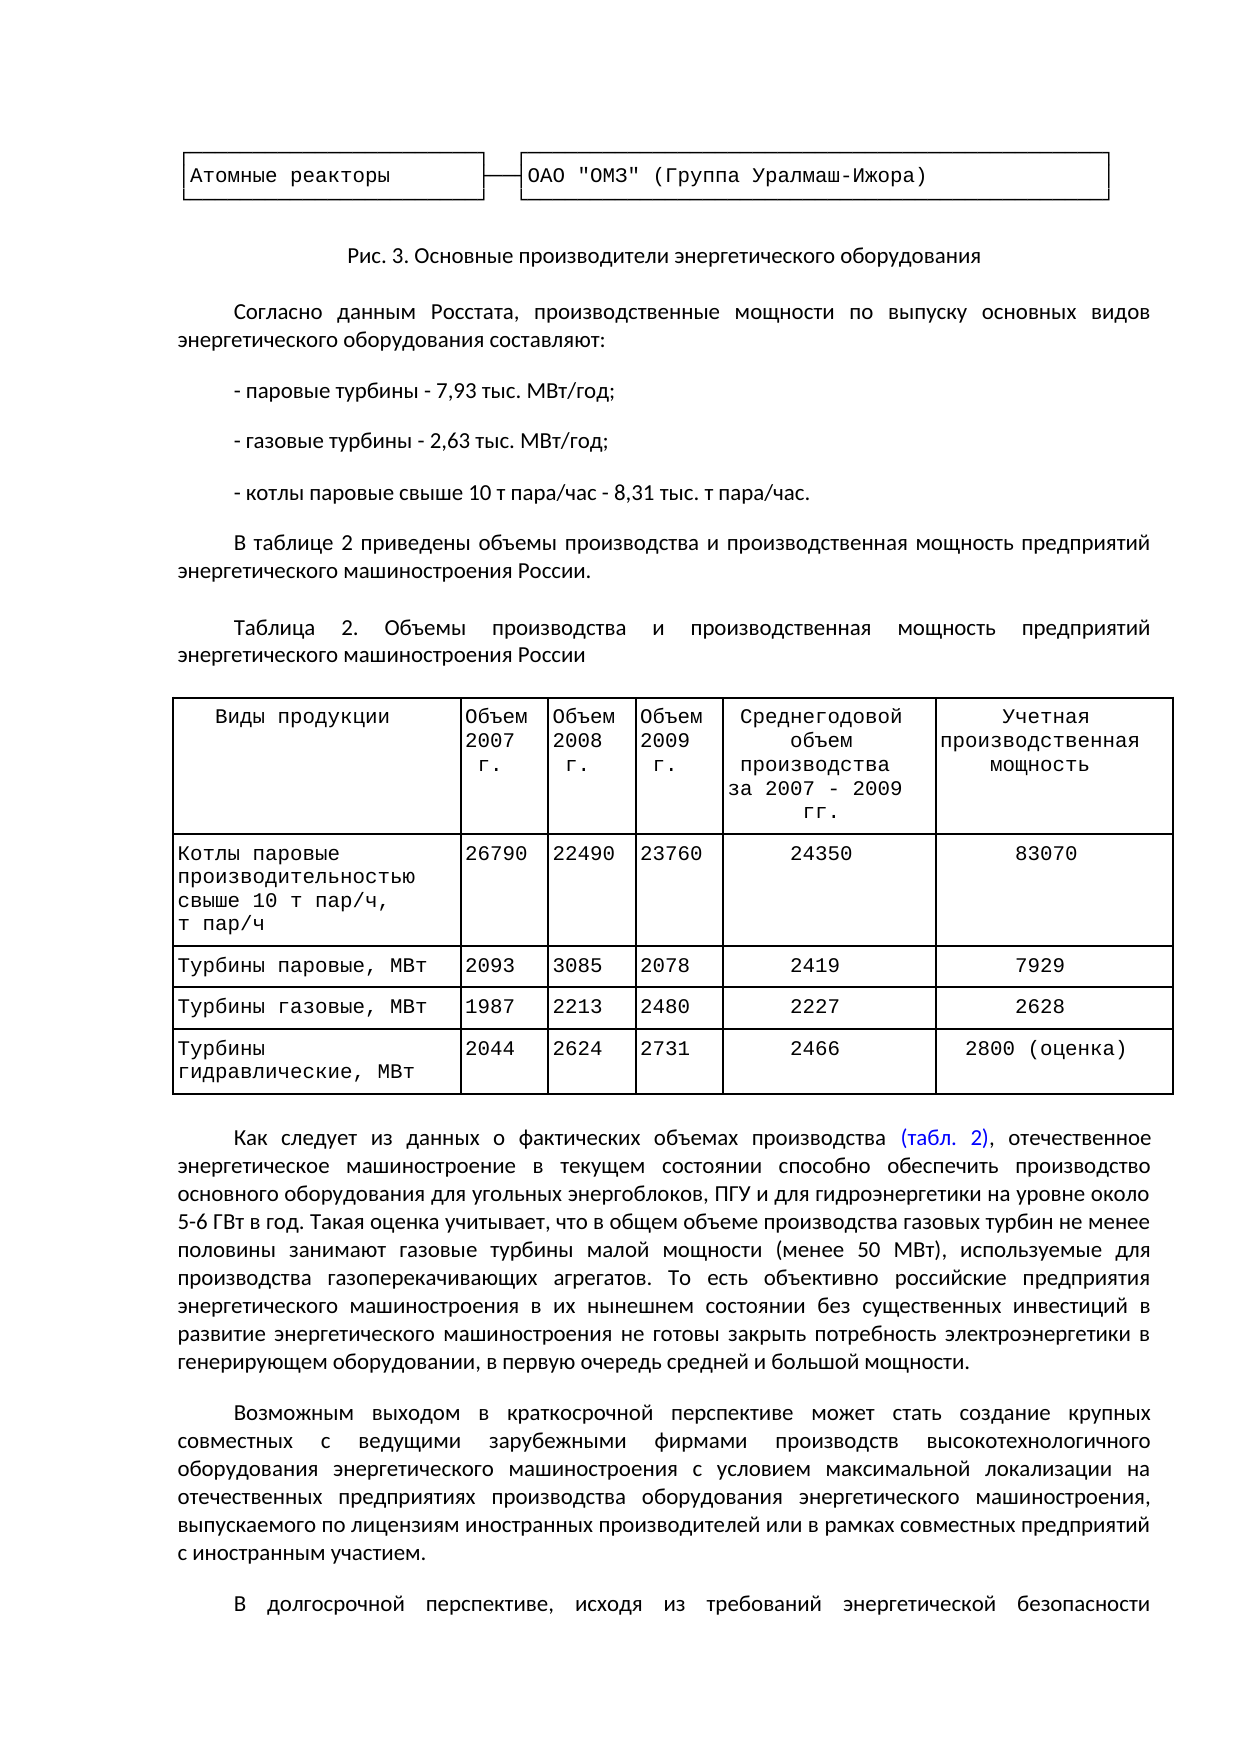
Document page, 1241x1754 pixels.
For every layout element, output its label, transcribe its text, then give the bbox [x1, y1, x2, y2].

table_cell Котлы паровые производительностью свыше 10 т пар/ч, т пар/ч [174, 835, 460, 945]
text Рис. 3. Основные производители энергетического оборудования [177, 241, 1152, 269]
table_cell 2419 [724, 947, 935, 986]
table_cell 2731 [637, 1030, 722, 1093]
text Как следует из данных о фактических объемах производства (табл. 2), отечественное энергетическое машиностроение в текущем состоянии способно обеспечить производство основного оборудования для угольных энергоблоков, ПГУ и для гидроэнергетики на уровне около 5-6 ГВт в год. Такая оценка учитывает, что в общем объеме производства газовых турбин не менее половины занимают газовые турбины малой мощности (менее 50 МВт), используемые для производства газоперекачивающих агрегатов. То есть объективно российские предприятия энергетического машиностроения в их нынешнем состоянии без существенных инвестиций в развитие энергетического машиностроения не готовы закрыть потребность электроэнергетики в генерирующем оборудовании, в первую очередь средней и большой мощности. [177, 1123, 1152, 1375]
table_cell 2093 [462, 947, 547, 986]
text Таблица 2. Объемы производства и производственная мощность предприятий энергетического машиностроения России [177, 613, 1152, 669]
table_cell 1987 [462, 988, 547, 1028]
table_cell 2213 [549, 988, 635, 1028]
table_cell 23760 [637, 835, 722, 945]
table_cell 2078 [637, 947, 722, 986]
table_header Среднегодовой объем производства за 2007 - 2009 гг. [724, 699, 935, 833]
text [177, 1589, 1152, 1617]
table_cell 2628 [937, 988, 1172, 1028]
table_cell Турбины газовые, МВт [174, 988, 460, 1028]
table_cell 26790 [462, 835, 547, 945]
table_cell 2800 (оценка) [937, 1030, 1172, 1093]
table_cell 2466 [724, 1030, 935, 1093]
table_cell 83070 [937, 835, 1172, 945]
table_cell 22490 [549, 835, 635, 945]
table_cell 2227 [724, 988, 935, 1028]
text - котлы паровые свыше 10 т пара/час - 8,31 тыс. т пара/час. [177, 478, 1152, 506]
text Возможным выходом в краткосрочной перспективе может стать создание крупных совместных с ведущими зарубежными фирмами производств высокотехнологичного оборудования энергетического машиностроения с условием максимальной локализации на отечественных предприятиях производства оборудования энергетического машиностроения, выпускаемого по лицензиям иностранных производителей или в рамках совместных предприятий с иностранным участием. [177, 1398, 1152, 1566]
text - паровые турбины - 7,93 тыс. МВт/год; [177, 376, 1152, 404]
table_cell 2624 [549, 1030, 635, 1093]
table_header Объем 2007 г. [462, 699, 547, 833]
table_cell 3085 [549, 947, 635, 986]
table_cell 2044 [462, 1030, 547, 1093]
table_header Объем 2008 г. [549, 699, 635, 833]
table_header Виды продукции [174, 699, 460, 833]
text ┌───────────────────────┐ ┌──────────────────────────────────────────────┐ [177, 142, 1152, 165]
text - газовые турбины - 2,63 тыс. МВт/год; [177, 427, 1152, 455]
text │Атомные реакторы ├──┤ОАО "ОМЗ" (Группа Уралмаш-Ижора) │ [177, 165, 1152, 189]
table_cell 2480 [637, 988, 722, 1028]
table_header Учетная производственная мощность [937, 699, 1172, 833]
table_header Объем 2009 г. [637, 699, 722, 833]
table_cell Турбины паровые, МВт [174, 947, 460, 986]
text └───────────────────────┘ └──────────────────────────────────────────────┘ [177, 189, 1152, 213]
text В таблице 2 приведены объемы производства и производственная мощность предприятий энергетического машиностроения России. [177, 528, 1152, 584]
table_cell Турбины гидравлические, МВт [174, 1030, 460, 1093]
text Согласно данным Росстата, производственные мощности по выпуску основных видов энергетического оборудования составляют: [177, 297, 1152, 353]
table_cell 24350 [724, 835, 935, 945]
table_cell 7929 [937, 947, 1172, 986]
